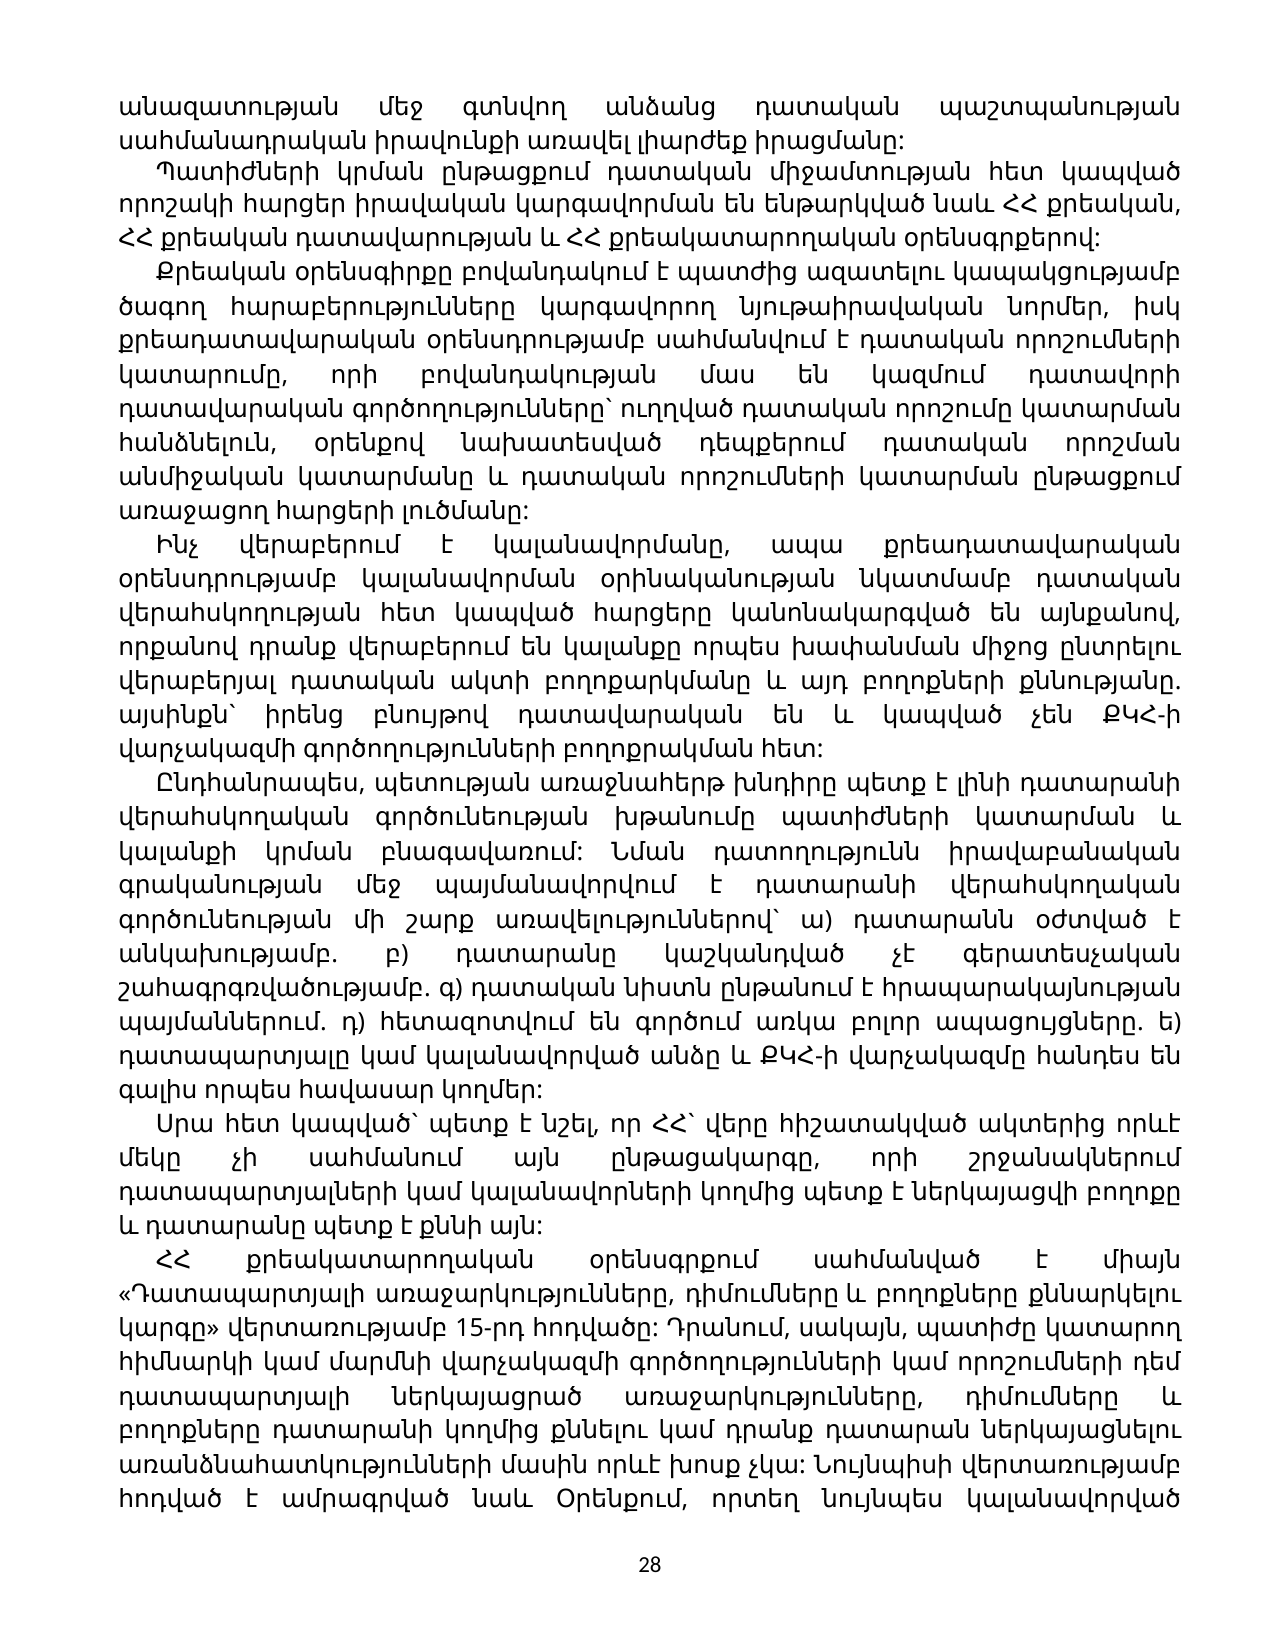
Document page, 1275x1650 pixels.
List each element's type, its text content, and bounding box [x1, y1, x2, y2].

text Ընդհանրապես, պետության առաջնահերթ խնդիրը պետք է լինի դատարանի վերահսկողական գործունեության խթանումը պատիժների կատարման և կալանքի կրման բնագավառում: Նման դատողությունն իրավաբանական գրականության մեջ պայմանավորվում է դատարանի վերահսկողական գործունեության մի շարք առավելություններով` ա) դատարանն օժտված է անկախությամբ. բ) դատարանը կաշկանդված չէ գերատեսչական շահագրգռվածությամբ. գ) դատական նիստն ընթանում է հրապարակայնության պայմաններում. դ) հետազոտվում են գործում առկա բոլոր ապացույցները. ե) դատապարտյալը կամ կալանավորված անձը և ՔԿՀ-ի վարչակազմը հանդես են գալիս որպես հավասար կողմեր: [118, 765, 1181, 1106]
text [118, 89, 1181, 157]
text Պատիժների կրման ընթացքում դատական միջամտության հետ կապված որոշակի հարցեր իրավական կարգավորման են ենթարկված նաև ՀՀ քրեական, ՀՀ քրեական դատավարության և ՀՀ քրեակատարողական օրենսգրքերով: [118, 157, 1181, 254]
text Սրա հետ կապված` պետք է նշել, որ ՀՀ` վերը հիշատակված ակտերից որևէ մեկը չի սահմանում այն ընթացակարգը, որի շրջանակներում դատապարտյալների կամ կալանավորների կողմից պետք է ներկայացվի բողոքը և դատարանը պետք է քննի այն: [118, 1106, 1181, 1242]
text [118, 1242, 1181, 1514]
text Քրեական օրենսգիրքը բովանդակում է պատժից ազատելու կապակցությամբ ծագող հարաբերությունները կարգավորող նյութաիրավական նորմեր, իսկ քրեադատավարական օրենսդրությամբ սահմանվում է դատական որոշումների կատարումը, որի բովանդակության մաս են կազմում դատավորի դատավարական գործողությունները` ուղղված դատական որոշումը կատարման հանձնելուն, օրենքով նախատեսված դեպքերում դատական որոշման անմիջական կատարմանը և դատական որոշումների կատարման ընթացքում առաջացող հարցերի լուծմանը: [118, 254, 1181, 527]
text Ինչ վերաբերում է կալանավորմանը, ապա քրեադատավարական օրենսդրությամբ կալանավորման օրինականության նկատմամբ դատական վերահսկողության հետ կապված հարցերը կանոնակարգված են այնքանով, որքանով դրանք վերաբերում են կալանքը որպես խափանման միջոց ընտրելու վերաբերյալ դատական ակտի բողոքարկմանը և այդ բողոքների քննությանը. այսինքն` իրենց բնույթով դատավարական են և կապված չեն ՔԿՀ-ի վարչակազմի գործողությունների բողոքրակման հետ: [118, 527, 1181, 765]
